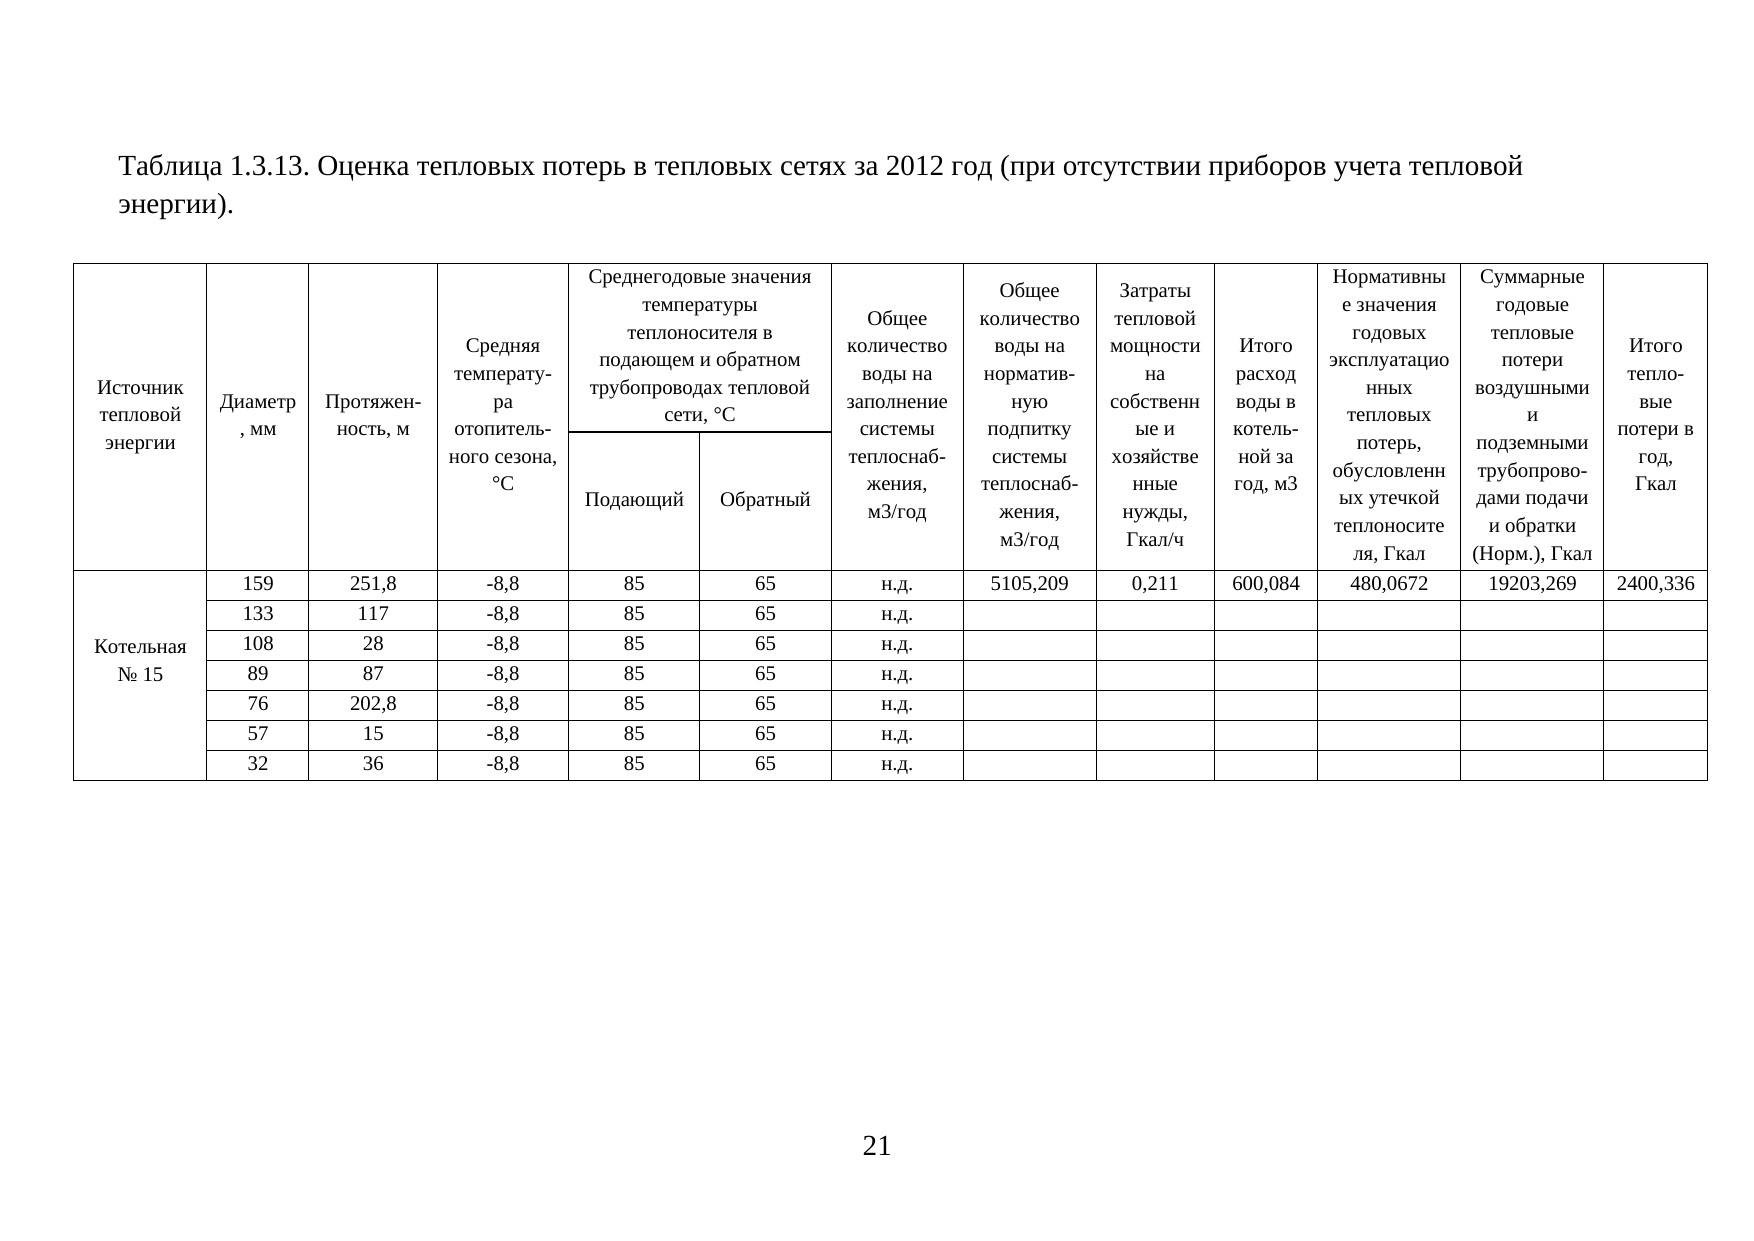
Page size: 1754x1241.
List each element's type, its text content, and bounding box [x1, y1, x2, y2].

table_cell [1461, 691, 1603, 720]
table_cell 251,8 [309, 571, 437, 599]
table_cell 32 [207, 751, 308, 780]
table_cell [1604, 631, 1707, 660]
table_cell -8,8 [438, 601, 568, 630]
table_cell [1604, 691, 1707, 720]
table_cell 15 [309, 721, 437, 750]
table_cell 133 [207, 601, 308, 630]
table_cell н.д. [832, 631, 963, 660]
table_cell [1318, 691, 1460, 720]
table_cell -8,8 [438, 721, 568, 750]
table_cell -8,8 [438, 751, 568, 780]
table_cell 85 [569, 631, 699, 660]
table_header Протяжен-ность, м [309, 264, 437, 569]
table_cell 85 [569, 721, 699, 750]
table_header Итого тепло-вые потери в год, Гкал [1604, 264, 1707, 569]
table_cell [964, 661, 1096, 690]
table_cell [964, 601, 1096, 630]
table_cell [1215, 751, 1317, 780]
table_cell [1604, 721, 1707, 750]
table_cell 65 [700, 601, 831, 630]
table_header Общее количество воды на заполнение системы теплоснаб-жения, м3/год [832, 264, 963, 569]
table_cell н.д. [832, 721, 963, 750]
table_cell 2400,336 [1604, 571, 1707, 599]
table_cell [1604, 661, 1707, 690]
table_cell [1097, 691, 1214, 720]
table_cell 159 [207, 571, 308, 599]
table_cell [1215, 601, 1317, 630]
text Таблица 1.3.13. Оценка тепловых потерь в тепловых сетях за 2012 год (при отсутствии приборов учета тепловой энергии). [118, 148, 1636, 220]
table_cell [1215, 631, 1317, 660]
table_cell [964, 691, 1096, 720]
table_cell -8,8 [438, 571, 568, 599]
table_cell [1097, 721, 1214, 750]
table_cell 89 [207, 661, 308, 690]
table_cell 65 [700, 571, 831, 599]
table_cell 65 [700, 631, 831, 660]
table_cell [1097, 631, 1214, 660]
table_cell н.д. [832, 601, 963, 630]
table_cell [1318, 721, 1460, 750]
table_header Суммарные годовые тепловые потери воздушными и подземными трубопрово-дами подачи и обратки (Норм.), Гкал [1461, 264, 1603, 569]
table_cell н.д. [832, 661, 963, 690]
table_cell [964, 631, 1096, 660]
table_cell 87 [309, 661, 437, 690]
table_cell 65 [700, 661, 831, 690]
table_cell [964, 721, 1096, 750]
table_cell [1215, 721, 1317, 750]
table_cell [1461, 601, 1603, 630]
table_cell 65 [700, 751, 831, 780]
table_cell -8,8 [438, 631, 568, 660]
table_cell [1097, 661, 1214, 690]
table_cell 28 [309, 631, 437, 660]
table_cell [1318, 631, 1460, 660]
table_header Источник тепловой энергии [74, 264, 206, 569]
table_cell [1318, 601, 1460, 630]
table_cell 65 [700, 691, 831, 720]
table_cell [1604, 601, 1707, 630]
table_cell 85 [569, 691, 699, 720]
table_cell [1215, 691, 1317, 720]
table_header Среднегодовые значения температуры теплоносителя в подающем и обратном трубопроводах тепловой сети, °С [569, 264, 831, 431]
table_cell Котельная № 15 [74, 571, 206, 780]
table_cell 36 [309, 751, 437, 780]
table_cell н.д. [832, 571, 963, 599]
table_cell 85 [569, 661, 699, 690]
table_cell [1097, 601, 1214, 630]
table_cell [1461, 661, 1603, 690]
table_cell 600,084 [1215, 571, 1317, 599]
table_cell [1461, 751, 1603, 780]
table_cell 202,8 [309, 691, 437, 720]
table_cell Обратный [700, 433, 831, 569]
table_cell 65 [700, 721, 831, 750]
table_cell [1461, 721, 1603, 750]
table_cell 85 [569, 571, 699, 599]
table_cell [1604, 751, 1707, 780]
table_cell 480,0672 [1318, 571, 1460, 599]
table_cell Подающий [569, 433, 699, 569]
table_cell 0,211 [1097, 571, 1214, 599]
table_header Затраты тепловой мощности на собственные и хозяйственные нужды, Гкал/ч [1097, 264, 1214, 569]
table_cell 76 [207, 691, 308, 720]
table_cell 5105,209 [964, 571, 1096, 599]
table_cell [1215, 661, 1317, 690]
table_cell 85 [569, 601, 699, 630]
table_cell 117 [309, 601, 437, 630]
table_cell [1097, 751, 1214, 780]
table_cell 108 [207, 631, 308, 660]
table_cell [964, 751, 1096, 780]
table_cell -8,8 [438, 691, 568, 720]
table_header Итого расход воды в котель-ной за год, м3 [1215, 264, 1317, 569]
table_cell 57 [207, 721, 308, 750]
table_cell [1318, 751, 1460, 780]
table_cell -8,8 [438, 661, 568, 690]
table_cell н.д. [832, 691, 963, 720]
table_cell 85 [569, 751, 699, 780]
table_header Нормативные значения годовых эксплуатационных тепловых потерь, обусловленных утечкой теплоносителя, Гкал [1318, 264, 1460, 569]
table_cell [1318, 661, 1460, 690]
table_cell 19203,269 [1461, 571, 1603, 599]
table_header Средняя температу-ра отопитель-ного сезона, °С [438, 264, 568, 569]
table_cell [1461, 631, 1603, 660]
table_header Общее количество воды на норматив-ную подпитку системы теплоснаб-жения, м3/год [964, 264, 1096, 569]
table_header Диаметр, мм [207, 264, 308, 569]
table_cell н.д. [832, 751, 963, 780]
